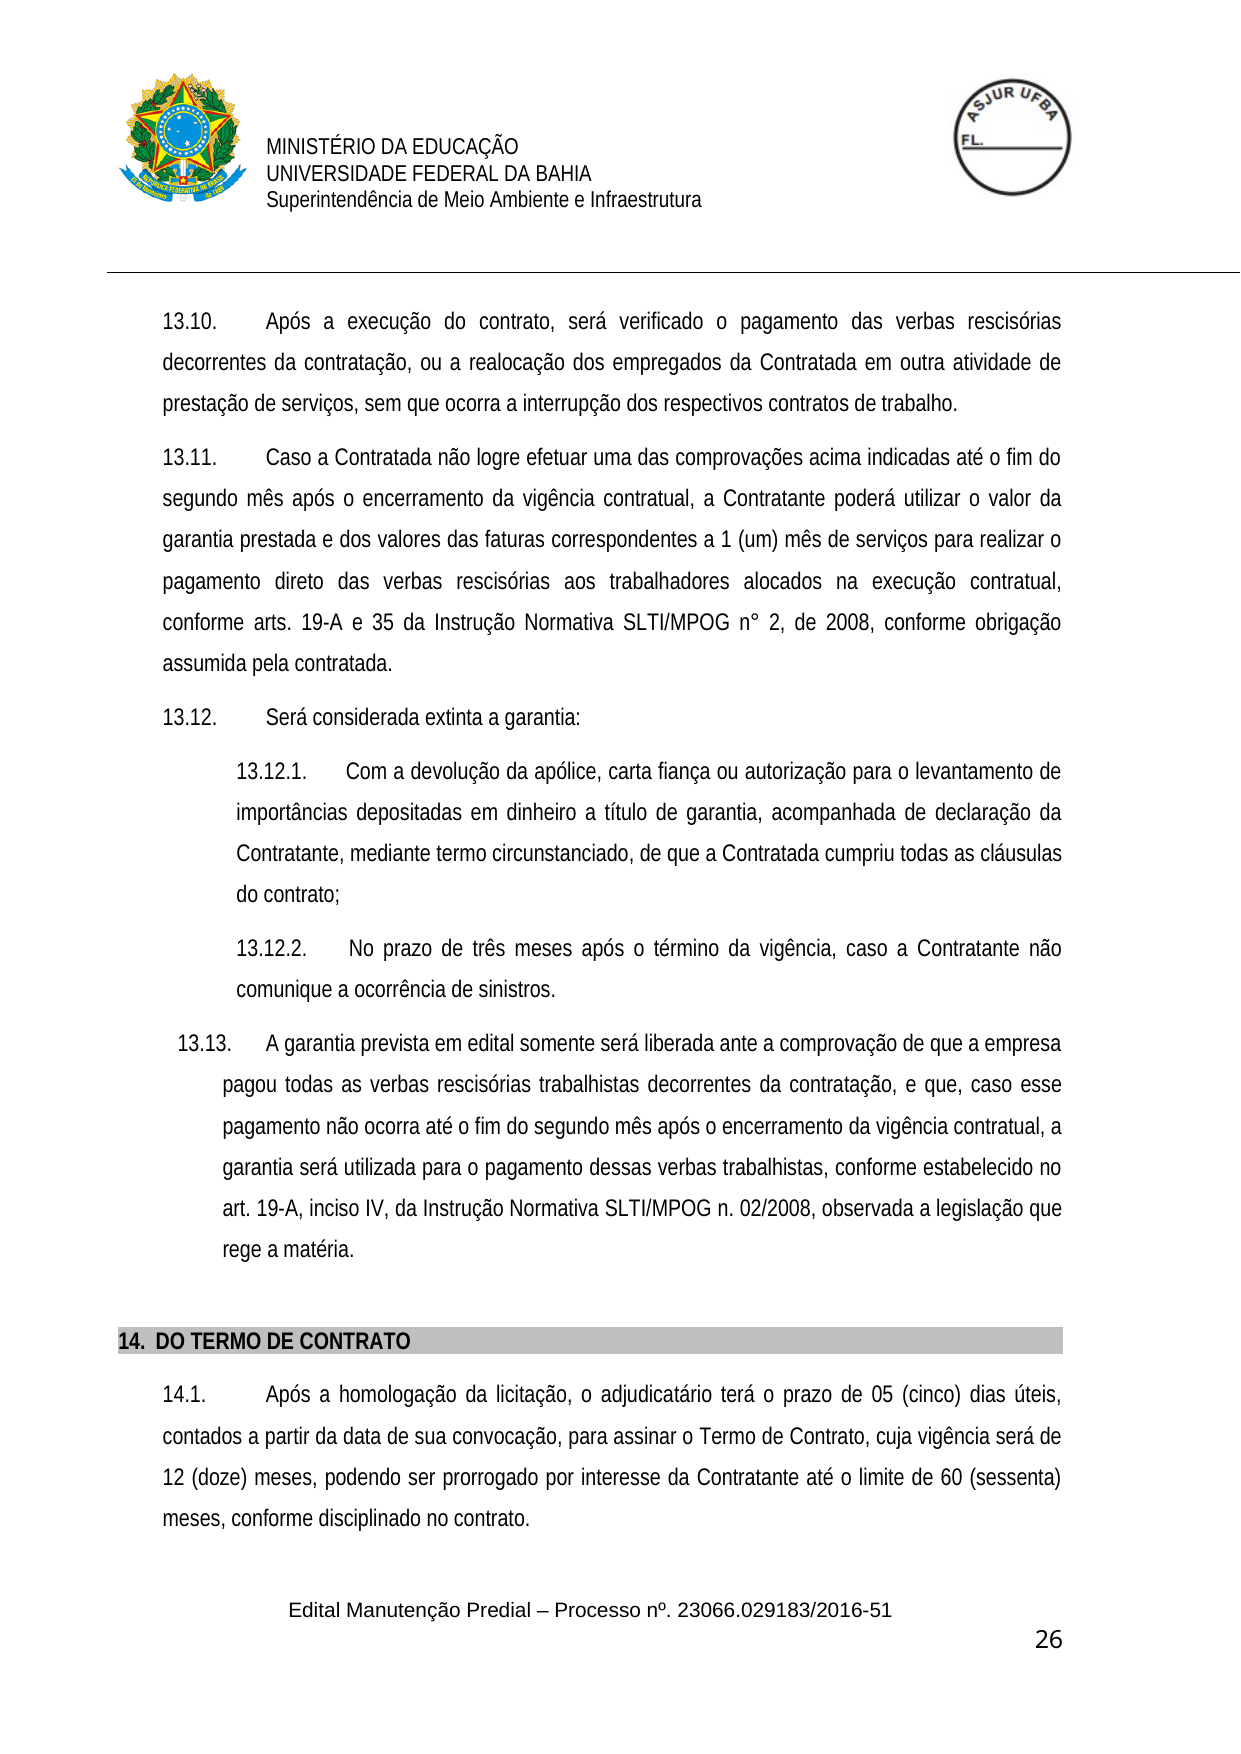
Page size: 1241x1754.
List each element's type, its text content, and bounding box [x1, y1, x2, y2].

picture [118, 73, 247, 202]
picture [948, 73, 1076, 199]
list DO TERMO DE CONTRATO [118, 1327, 1063, 1354]
list A garantia prevista em edital somente será liberada ante a comprovação de que a empresa pagou todas as verbas rescisórias trabalhistas decorrentes da contratação, e que, caso esse pagamento não ocorra até o fim do segundo mês após o encerramento da vigência contratual, a garantia será utilizada para o pagamento dessas verbas trabalhistas, conforme estabelecido no art. 19-A, inciso IV, da Instrução Normativa SLTI/MPOG n. 02/2008, observada a legislação que rege a matéria. [177, 1029, 1063, 1263]
list Caso a Contratada não logre efetuar uma das comprovações acima indicadas até o fim do segundo mês após o encerramento da vigência contratual, a Contratante poderá utilizar o valor da garantia prestada e dos valores das faturas correspondentes a 1 (um) mês de serviços para realizar o pagamento direto das verbas rescisórias aos trabalhadores alocados na execução contratual, conforme arts. 19-A e 35 da Instrução Normativa SLTI/MPOG n° 2, de 2008, conforme obrigação assumida pela contratada. [162, 443, 1063, 677]
list Com a devolução da apólice, carta fiança ou autorização para o levantamento de importâncias depositadas em dinheiro a título de garantia, acompanhada de declaração da Contratante, mediante termo circunstanciado, de que a Contratada cumpriu todas as cláusulas do contrato; [236, 757, 1063, 908]
list No prazo de três meses após o término da vigência, caso a Contratante não comunique a ocorrência de sinistros. [236, 934, 1063, 1003]
list Após a homologação da licitação, o adjudicatário terá o prazo de 05 (cinco) dias úteis, contados a partir da data de sua convocação, para assinar o Termo de Contrato, cuja vigência será de 12 (doze) meses, podendo ser prorrogado por interesse da Contratante até o limite de 60 (sessenta) meses, conforme disciplinado no contrato. [162, 1381, 1063, 1532]
list Após a execução do contrato, será verificado o pagamento das verbas rescisórias decorrentes da contratação, ou a realocação dos empregados da Contratada em outra atividade de prestação de serviços, sem que ocorra a interrupção dos respectivos contratos de trabalho. [162, 307, 1063, 417]
list Será considerada extinta a garantia: [162, 703, 1063, 731]
